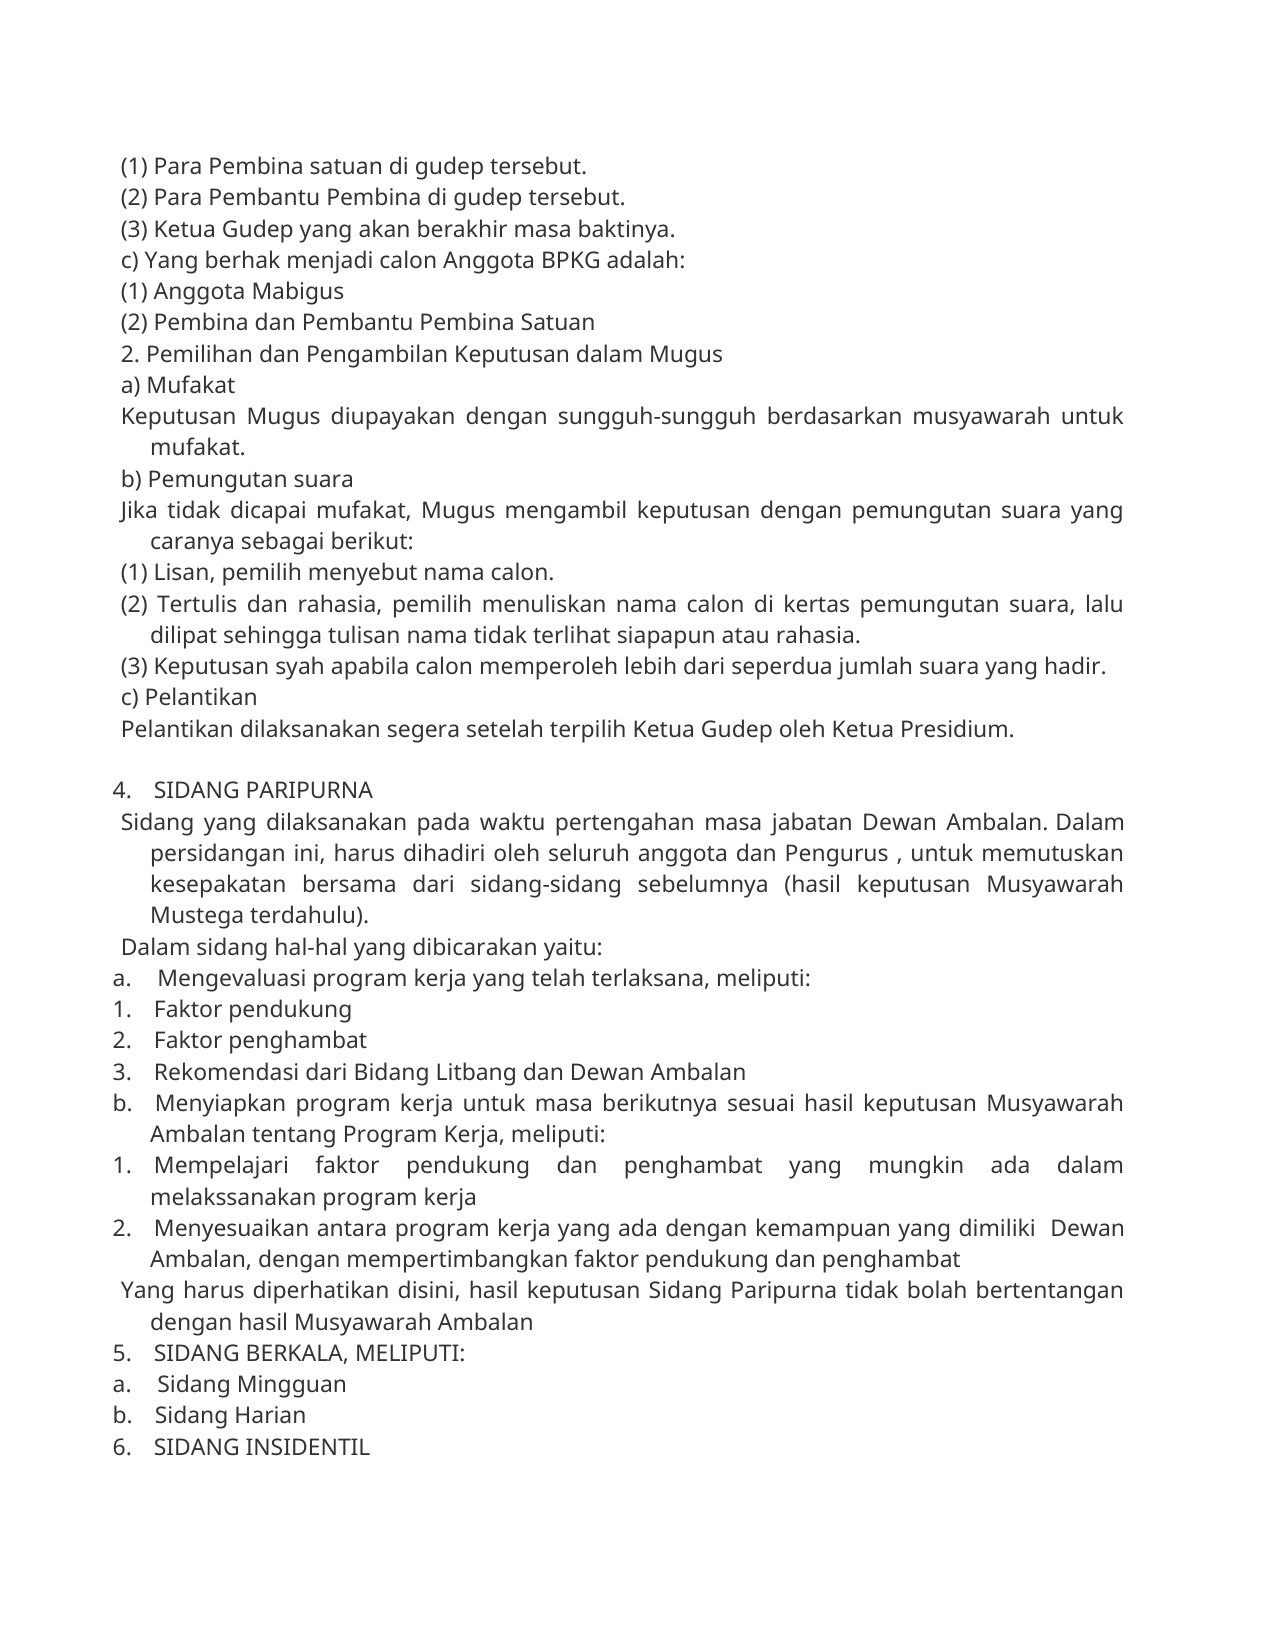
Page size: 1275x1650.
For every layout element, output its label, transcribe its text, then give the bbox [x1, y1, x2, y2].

text a) Mufakat [121, 369, 1125, 400]
text b. Sidang Harian [112, 1399, 1125, 1431]
text 2. Menyesuaikan antara program kerja yang ada dengan kemampuan yang dimiliki Dewan Ambalan, dengan mempertimbangkan faktor pendukung dan penghambat [112, 1212, 1125, 1274]
text 6. SIDANG INSIDENTIL [112, 1431, 1125, 1462]
text Jika tidak dicapai mufakat, Mugus mengambil keputusan dengan pemungutan suara yang caranya sebagai berikut: [121, 494, 1125, 556]
text b. Menyiapkan program kerja untuk masa berikutnya sesuai hasil keputusan Musyawarah Ambalan tentang Program Kerja, meliputi: [112, 1087, 1125, 1149]
text c) Yang berhak menjadi calon Anggota BPKG adalah: [121, 244, 1125, 275]
text (2) Tertulis dan rahasia, pemilih menuliskan nama calon di kertas pemungutan suara, lalu dilipat sehingga tulisan nama tidak terlihat siapapun atau rahasia. [121, 587, 1125, 650]
text (2) Pembina dan Pembantu Pembina Satuan [121, 306, 1125, 337]
text (1) Lisan, pemilih menyebut nama calon. [121, 556, 1125, 587]
text c) Pelantikan [121, 681, 1125, 712]
text 1. Mempelajari faktor pendukung dan penghambat yang mungkin ada dalam melakssanakan program kerja [112, 1149, 1125, 1212]
text Keputusan Mugus diupayakan dengan sungguh-sungguh berdasarkan musyawarah untuk mufakat. [121, 400, 1125, 462]
text (1) Para Pembina satuan di gudep tersebut. [121, 150, 1125, 181]
text (3) Ketua Gudep yang akan berakhir masa baktinya. [121, 212, 1125, 244]
text 2. Pemilihan dan Pengambilan Keputusan dalam Mugus [121, 337, 1125, 369]
text (1) Anggota Mabigus [121, 275, 1125, 306]
text Dalam sidang hal-hal yang dibicarakan yaitu: [121, 931, 1125, 962]
text (3) Keputusan syah apabila calon memperoleh lebih dari seperdua jumlah suara yang hadir. [121, 650, 1125, 681]
text (2) Para Pembantu Pembina di gudep tersebut. [121, 181, 1125, 212]
text b) Pemungutan suara [121, 462, 1125, 494]
text Yang harus diperhatikan disini, hasil keputusan Sidang Paripurna tidak bolah bertentangan dengan hasil Musyawarah Ambalan [121, 1274, 1125, 1337]
text a. Sidang Mingguan [112, 1368, 1125, 1399]
text 3. Rekomendasi dari Bidang Litbang dan Dewan Ambalan [112, 1056, 1125, 1087]
text Sidang yang dilaksanakan pada waktu pertengahan masa jabatan Dewan Ambalan. Dalam persidangan ini, harus dihadiri oleh seluruh anggota dan Pengurus , untuk memutuskan kesepakatan bersama dari sidang-sidang sebelumnya (hasil keputusan Musyawarah Mustega terdahulu). [121, 806, 1125, 931]
text Pelantikan dilaksanakan segera setelah terpilih Ketua Gudep oleh Ketua Presidium. [121, 712, 1125, 744]
text 2. Faktor penghambat [112, 1024, 1125, 1056]
text a. Mengevaluasi program kerja yang telah terlaksana, meliputi: [112, 962, 1125, 993]
text 4. SIDANG PARIPURNA [112, 774, 1125, 806]
text 5. SIDANG BERKALA, MELIPUTI: [112, 1337, 1125, 1368]
text 1. Faktor pendukung [112, 993, 1125, 1024]
